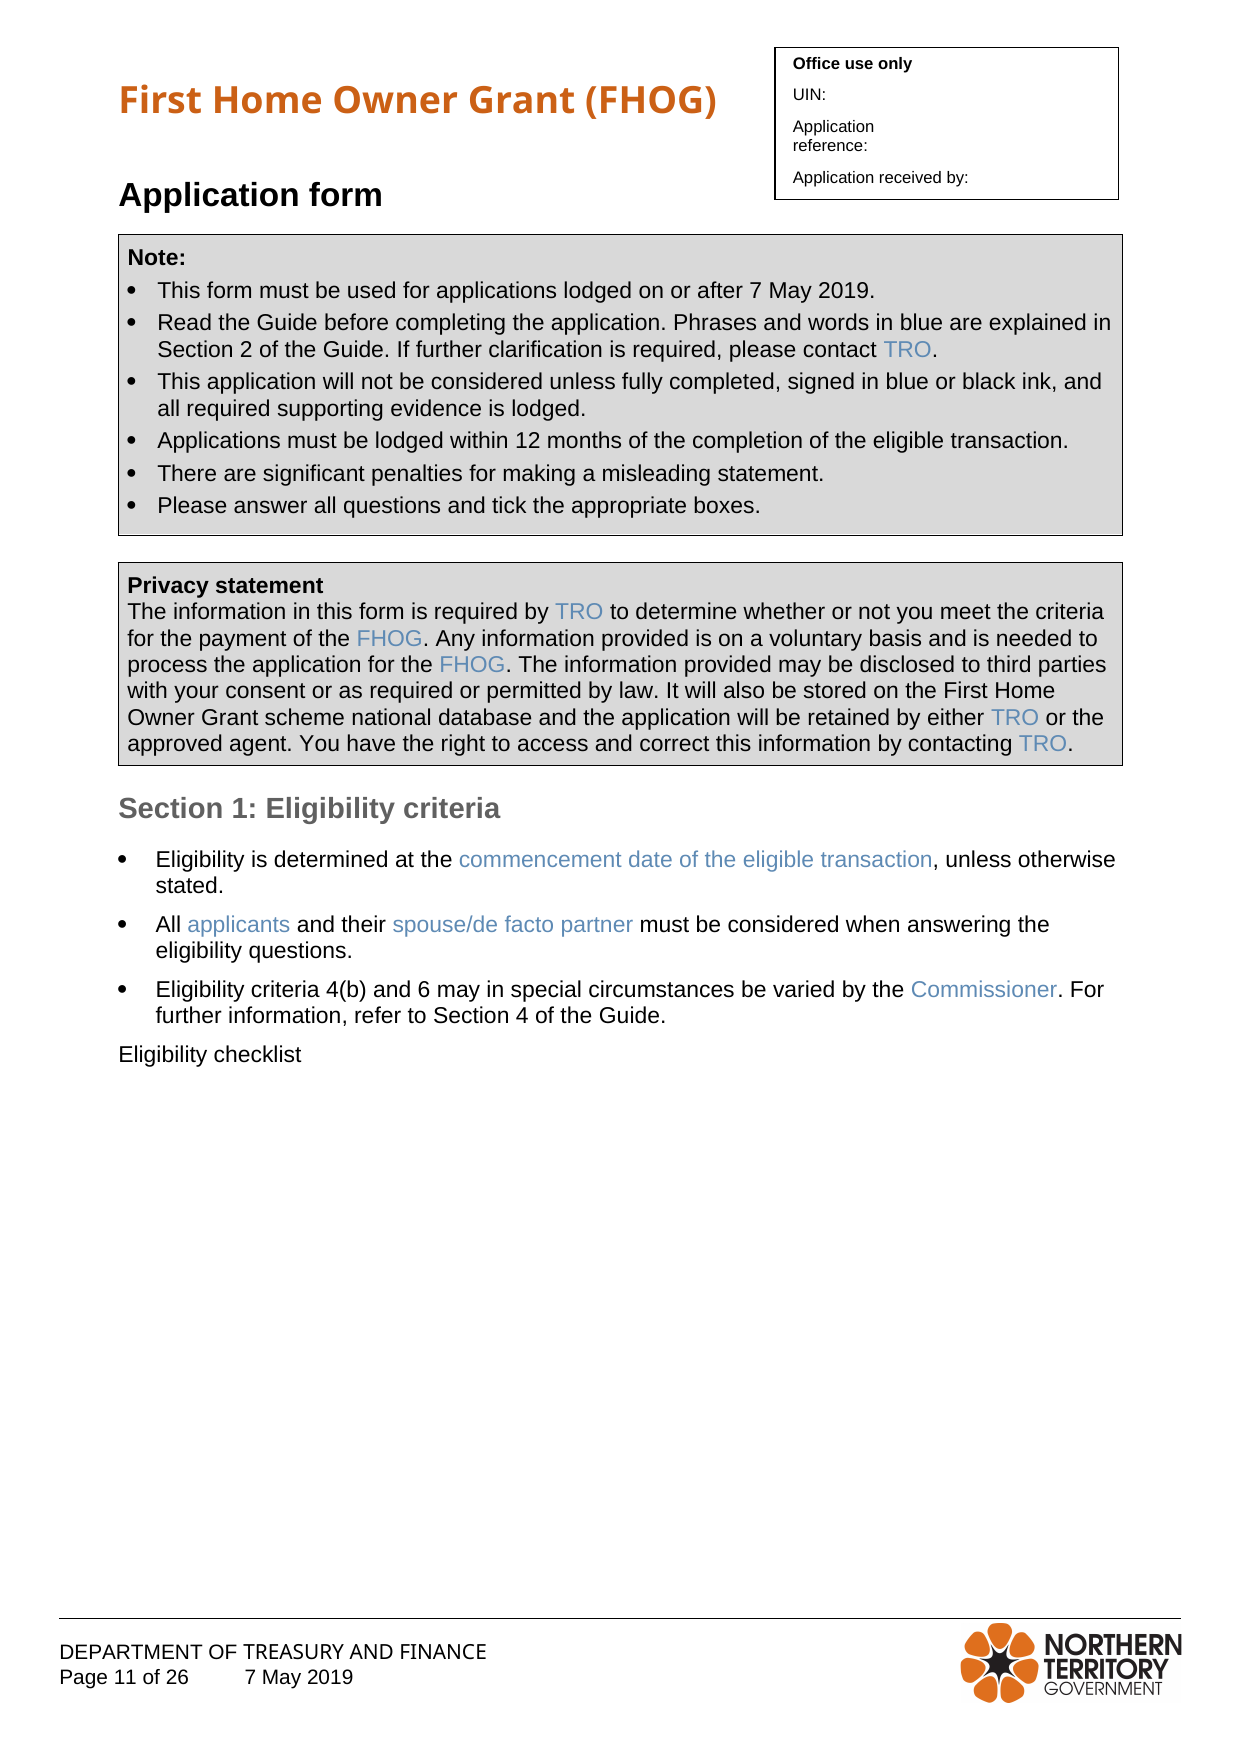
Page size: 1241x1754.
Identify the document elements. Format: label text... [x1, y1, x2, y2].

list All applicants and their spouse/de facto partner must be considered when answering the eligibility questions. [118, 911, 1122, 963]
list Eligibility criteria 4(b) and 6 may in special circumstances be varied by the Commissioner. For further information, refer to Section 4 of the Guide. [118, 976, 1122, 1029]
subtitle Section 1: Eligibility criteria [118, 791, 1122, 825]
table_header Privacy statement The information in this form is required by TRO to determine whether or not you meet the criteria for the payment of the FHOG. Any information provided is on a voluntary basis and is needed to process the application for the FHOG. The information provided may be disclosed to third parties with your consent or as required or permitted by law. It will also be stored on the First Home Owner Grant scheme national database and the application will be retained by either TRO or the approved agent. You have the right to access and correct this information by contacting TRO. [119, 563, 1122, 765]
list Eligibility is determined at the commencement date of the eligible transaction, unless otherwise stated. [118, 846, 1122, 898]
subtitle Application form [118, 175, 1122, 213]
table_header Note: This form must be used for applications lodged on or after 7 May 2019. Read the Guide before completing the application. Phrases and words in blue are explained in Section 2 of the Guide. If further clarification is required, please contact TRO. This application will not be considered unless fully completed, signed in blue or black ink, and all required supporting evidence is lodged. Applications must be lodged within 12 months of the completion of the eligible transaction. There are significant penalties for making a misleading statement. Please answer all questions and tick the appropriate boxes. [119, 235, 1122, 534]
picture [960, 1623, 1182, 1703]
